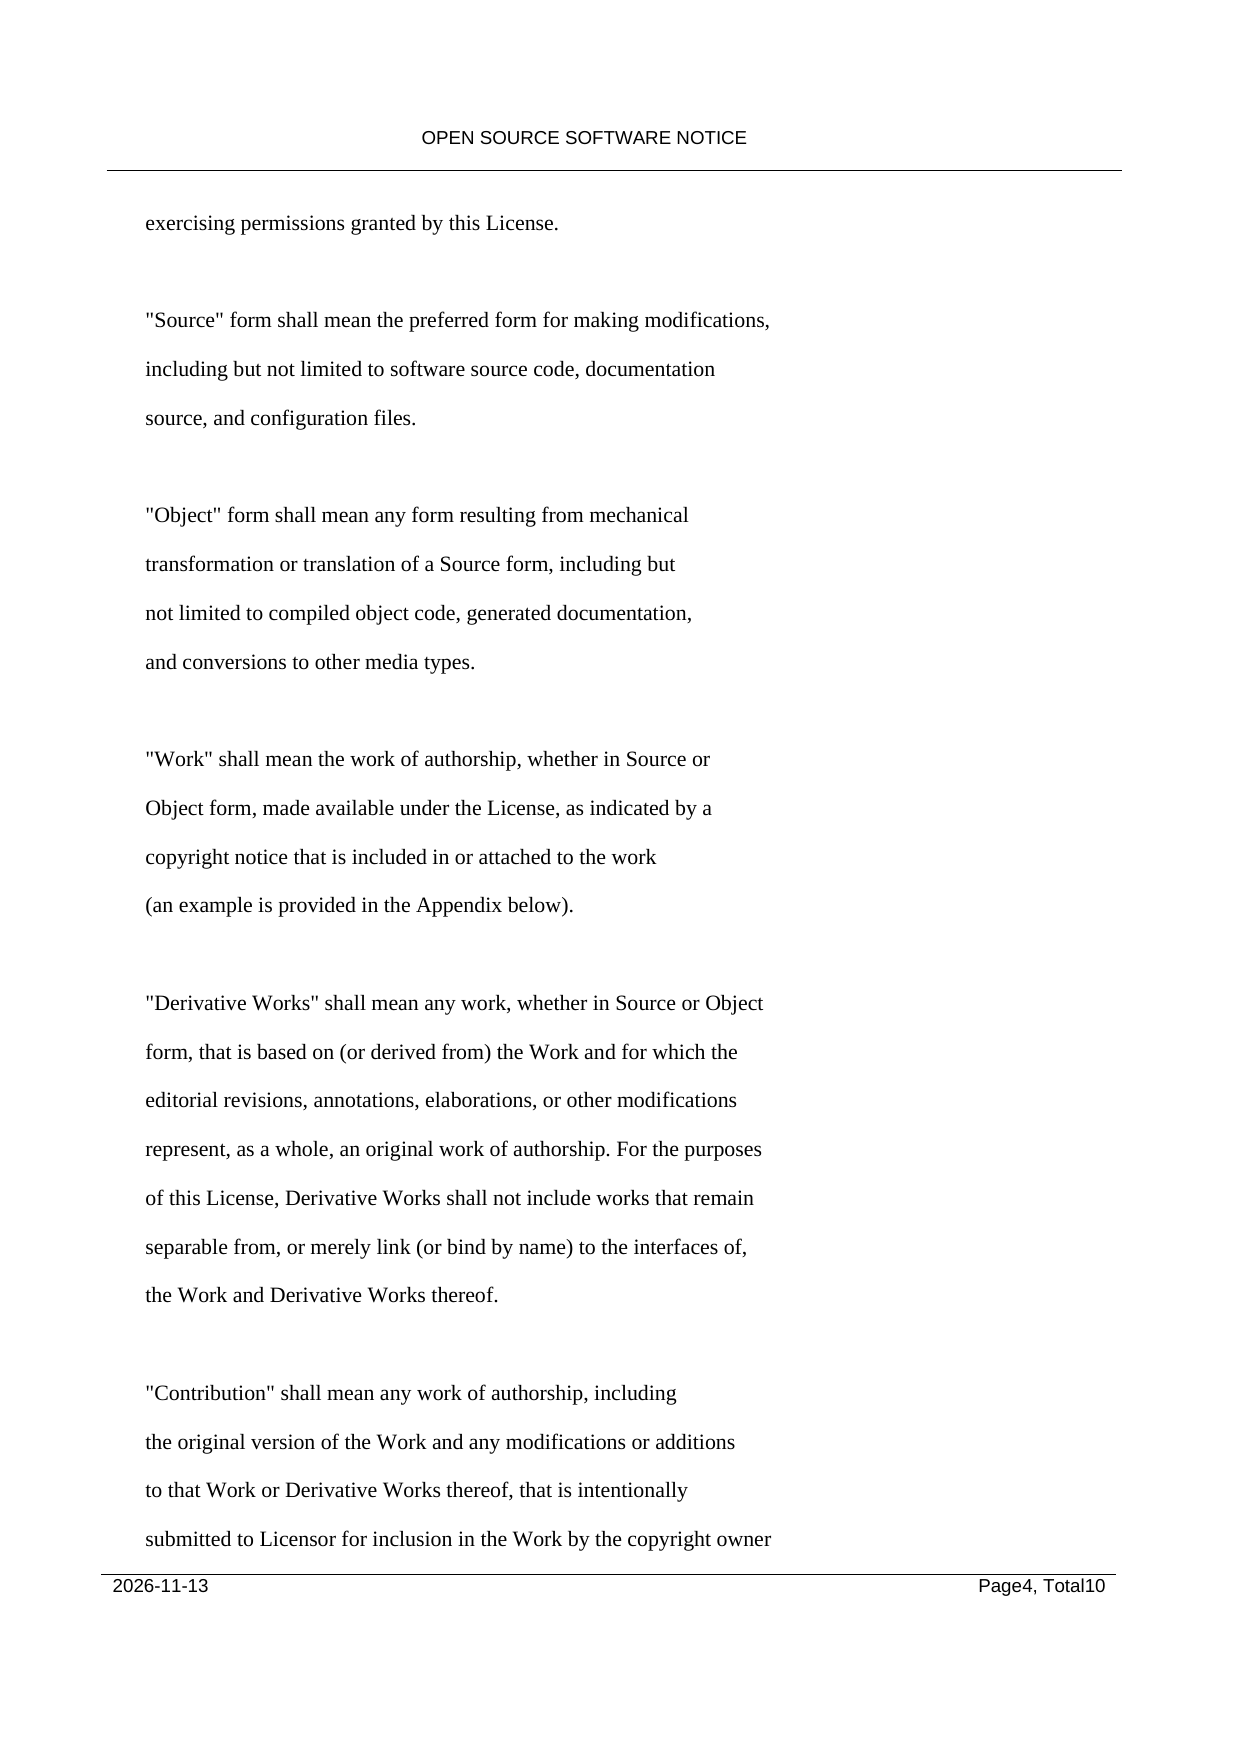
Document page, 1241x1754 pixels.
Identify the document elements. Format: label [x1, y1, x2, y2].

text [112, 206, 1128, 1555]
